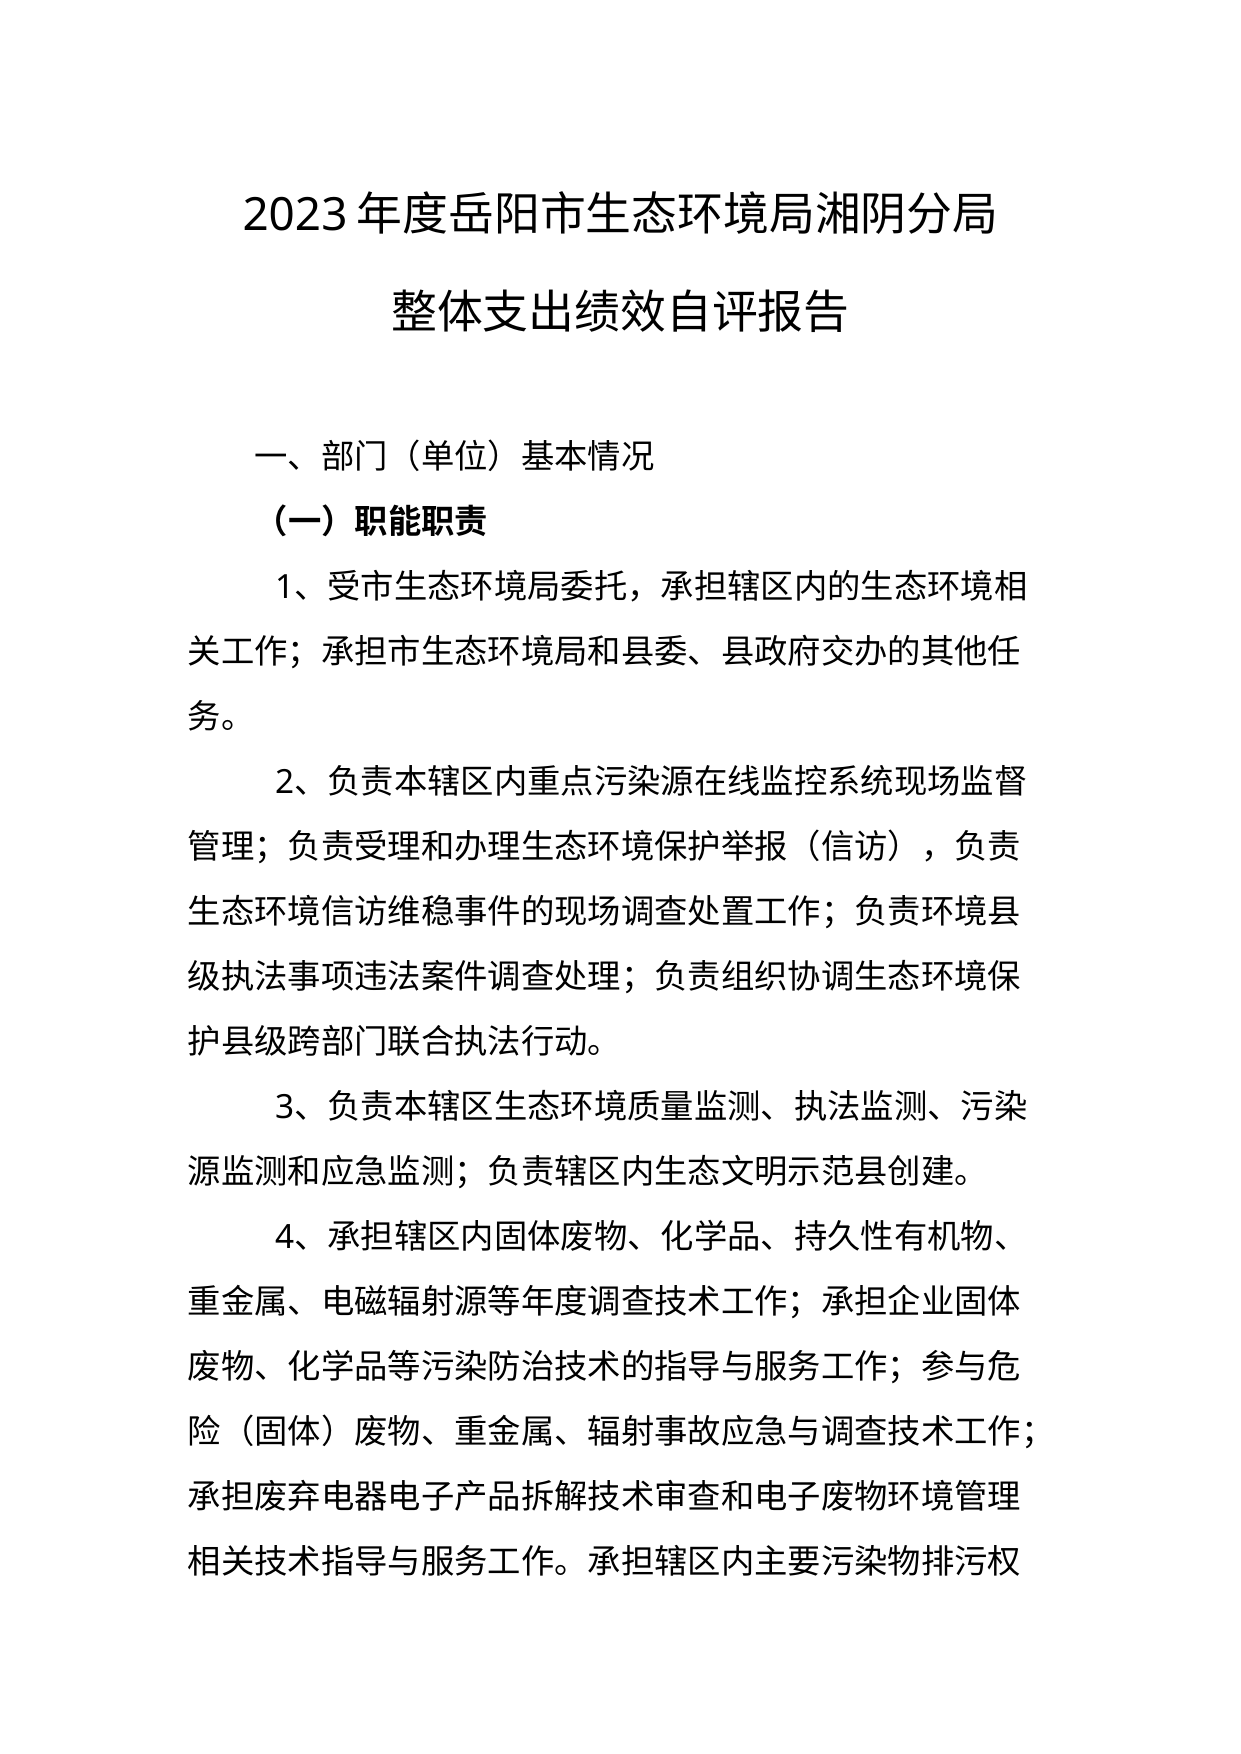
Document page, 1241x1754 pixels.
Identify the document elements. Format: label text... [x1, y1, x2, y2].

text 3、负责本辖区生态环境质量监测、执法监测、污染源监测和应急监测；负责辖区内生态文明示范县创建。 [187, 1072, 1053, 1202]
text （一）职能职责 [187, 487, 1053, 552]
text 2、负责本辖区内重点污染源在线监控系统现场监督管理；负责受理和办理生态环境保护举报（信访），负责生态环境信访维稳事件的现场调查处置工作；负责环境县级执法事项违法案件调查处理；负责组织协调生态环境保护县级跨部门联合执法行动。 [187, 747, 1053, 1072]
text 整体支出绩效自评报告 [187, 259, 1053, 357]
text 1、受市生态环境局委托，承担辖区内的生态环境相关工作；承担市生态环境局和县委、县政府交办的其他任务。 [187, 552, 1053, 747]
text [187, 1202, 1053, 1592]
list 部门（单位）基本情况 [187, 422, 1053, 487]
text 2023年度岳阳市生态环境局湘阴分局 [187, 162, 1053, 259]
